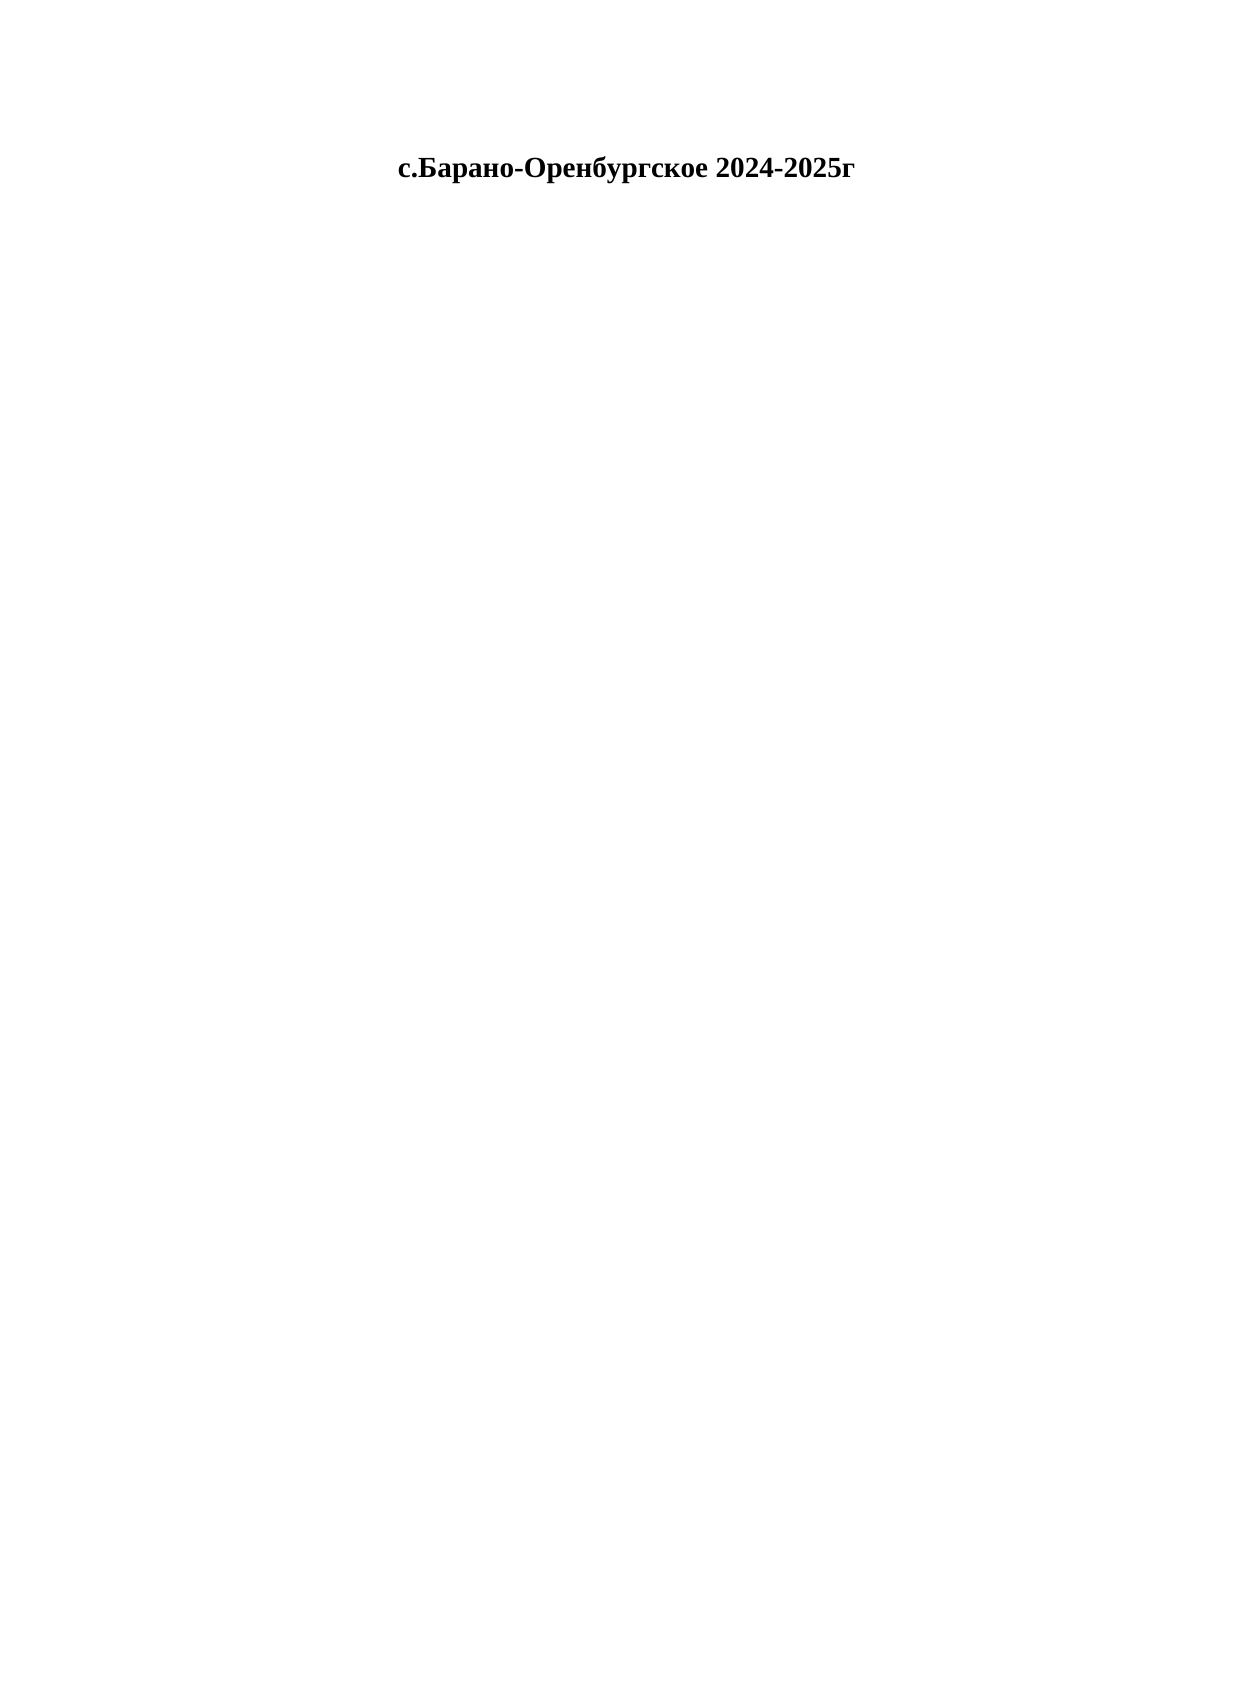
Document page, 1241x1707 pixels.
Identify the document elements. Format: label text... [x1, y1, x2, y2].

text с.Барано-Оренбургское 2024-2025г [162, 150, 1090, 183]
